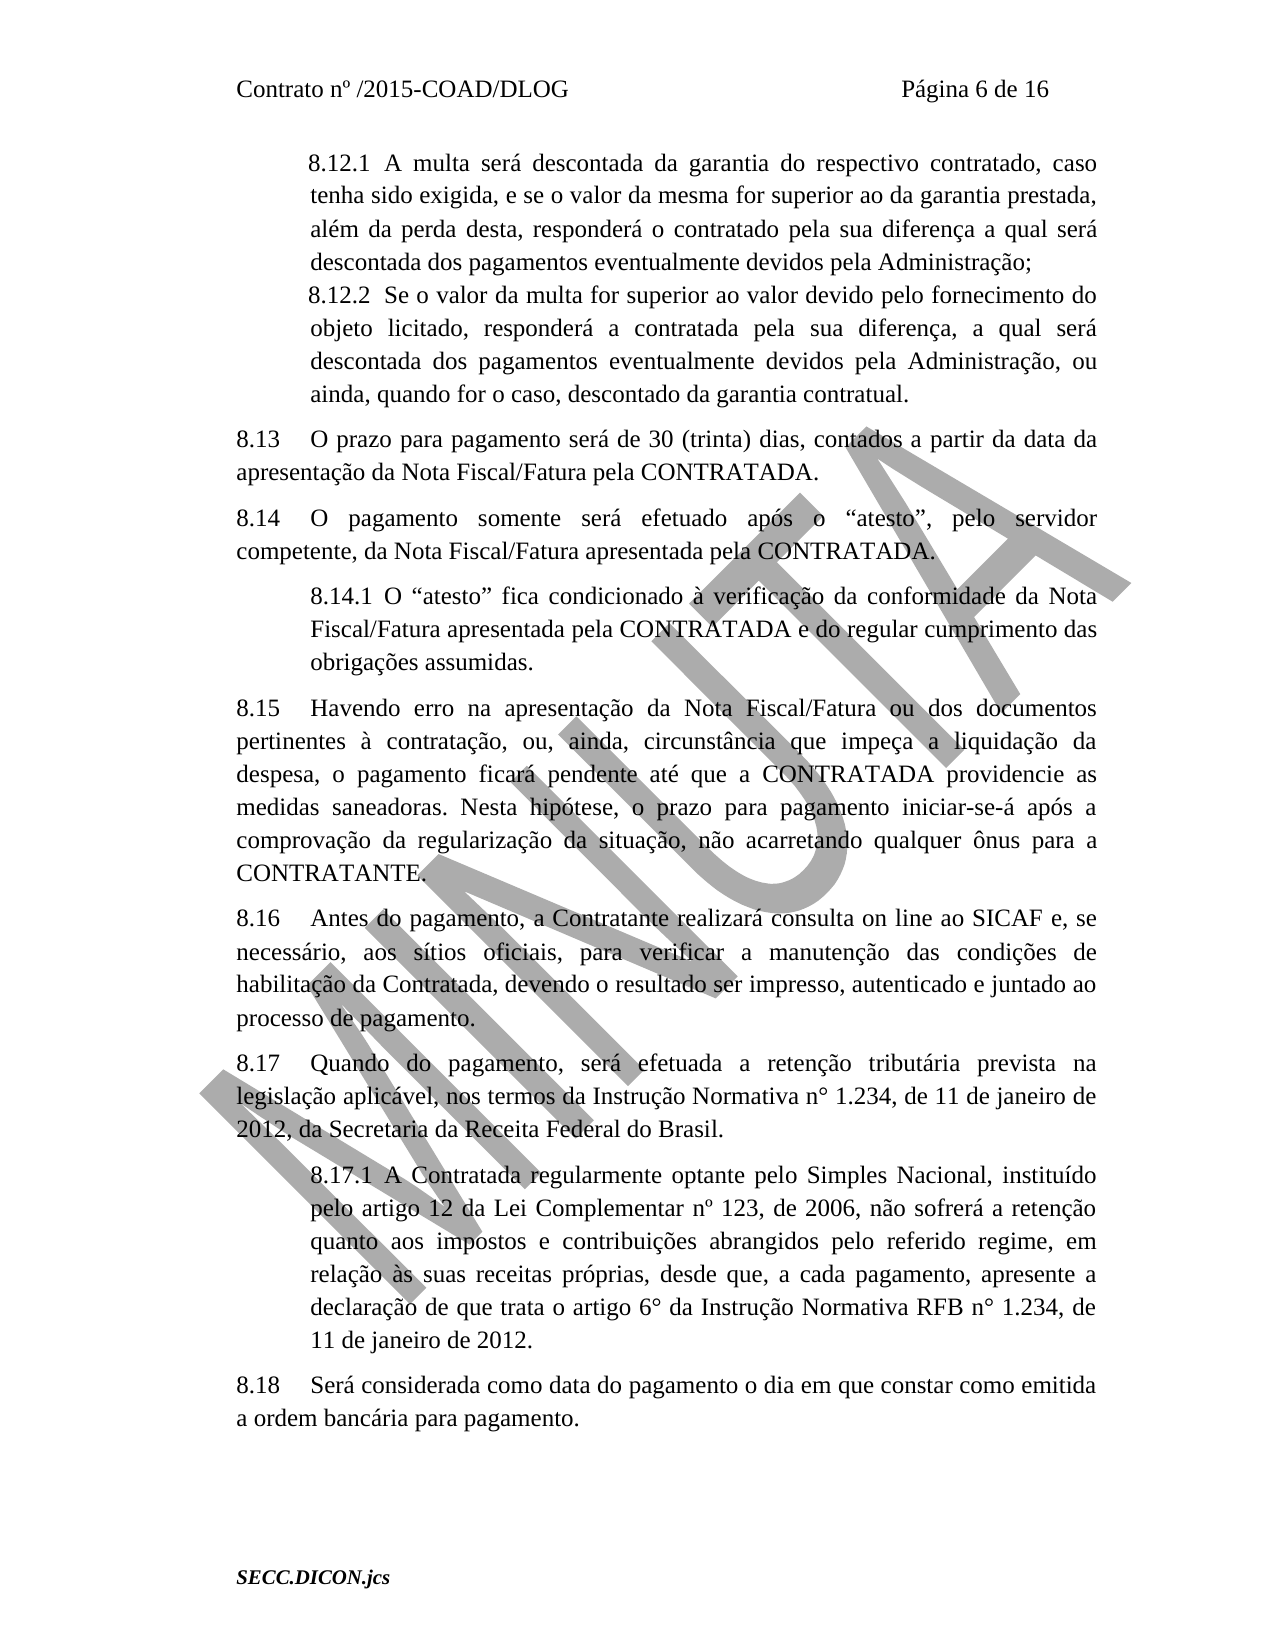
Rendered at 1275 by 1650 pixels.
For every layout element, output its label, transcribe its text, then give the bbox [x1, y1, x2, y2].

list A multa será descontada da garantia do respectivo contratado, caso tenha sido exigida, e se o valor da mesma for superior ao da garantia prestada, além da perda desta, responderá o contratado pela sua diferença a qual será descontada dos pagamentos eventualmente devidos pela Administração; [308, 148, 1098, 275]
list A Contratada regularmente optante pelo Simples Nacional, instituído pelo artigo 12 da Lei Complementar nº 123, de 2006, não sofrerá a retenção quanto aos impostos e contribuições abrangidos pelo referido regime, em relação às suas receitas próprias, desde que, a cada pagamento, apresente a declaração de que trata o artigo 6° da Instrução Normativa RFB n° 1.234, de 11 de janeiro de 2012. [310, 1160, 1098, 1353]
list Quando do pagamento, será efetuada a retenção tributária prevista na legislação aplicável, nos termos da Instrução Normativa n° 1.234, de 11 de janeiro de 2012, da Secretaria da Receita Federal do Brasil. [236, 1048, 1098, 1143]
list Será considerada como data do pagamento o dia em que constar como emitida a ordem bancária para pagamento. [236, 1370, 1098, 1432]
list O “atesto” fica condicionado à verificação da conformidade da Nota Fiscal/Fatura apresentada pela CONTRATADA e do regular cumprimento das obrigações assumidas. [310, 581, 1098, 676]
list Havendo erro na apresentação da Nota Fiscal/Fatura ou dos documentos pertinentes à contratação, ou, ainda, circunstância que impeça a liquidação da despesa, o pagamento ficará pendente até que a CONTRATADA providencie as medidas saneadoras. Nesta hipótese, o prazo para pagamento iniciar-se-á após a comprovação da regularização da situação, não acarretando qualquer ônus para a CONTRATANTE. [236, 693, 1098, 887]
list Se o valor da multa for superior ao valor devido pelo fornecimento do objeto licitado, responderá a contratada pela sua diferença, a qual será descontada dos pagamentos eventualmente devidos pela Administração, ou ainda, quando for o caso, descontado da garantia contratual. [308, 280, 1098, 407]
list O prazo para pagamento será de 30 (trinta) dias, contados a partir da data da apresentação da Nota Fiscal/Fatura pela CONTRATADA. [236, 424, 1098, 486]
list Antes do pagamento, a Contratante realizará consulta on line ao SICAF e, se necessário, aos sítios oficiais, para verificar a manutenção das condições de habilitação da Contratada, devendo o resultado ser impresso, autenticado e juntado ao processo de pagamento. [236, 903, 1098, 1031]
list O pagamento somente será efetuado após o “atesto”, pelo servidor competente, da Nota Fiscal/Fatura apresentada pela CONTRATADA. [236, 503, 1098, 564]
